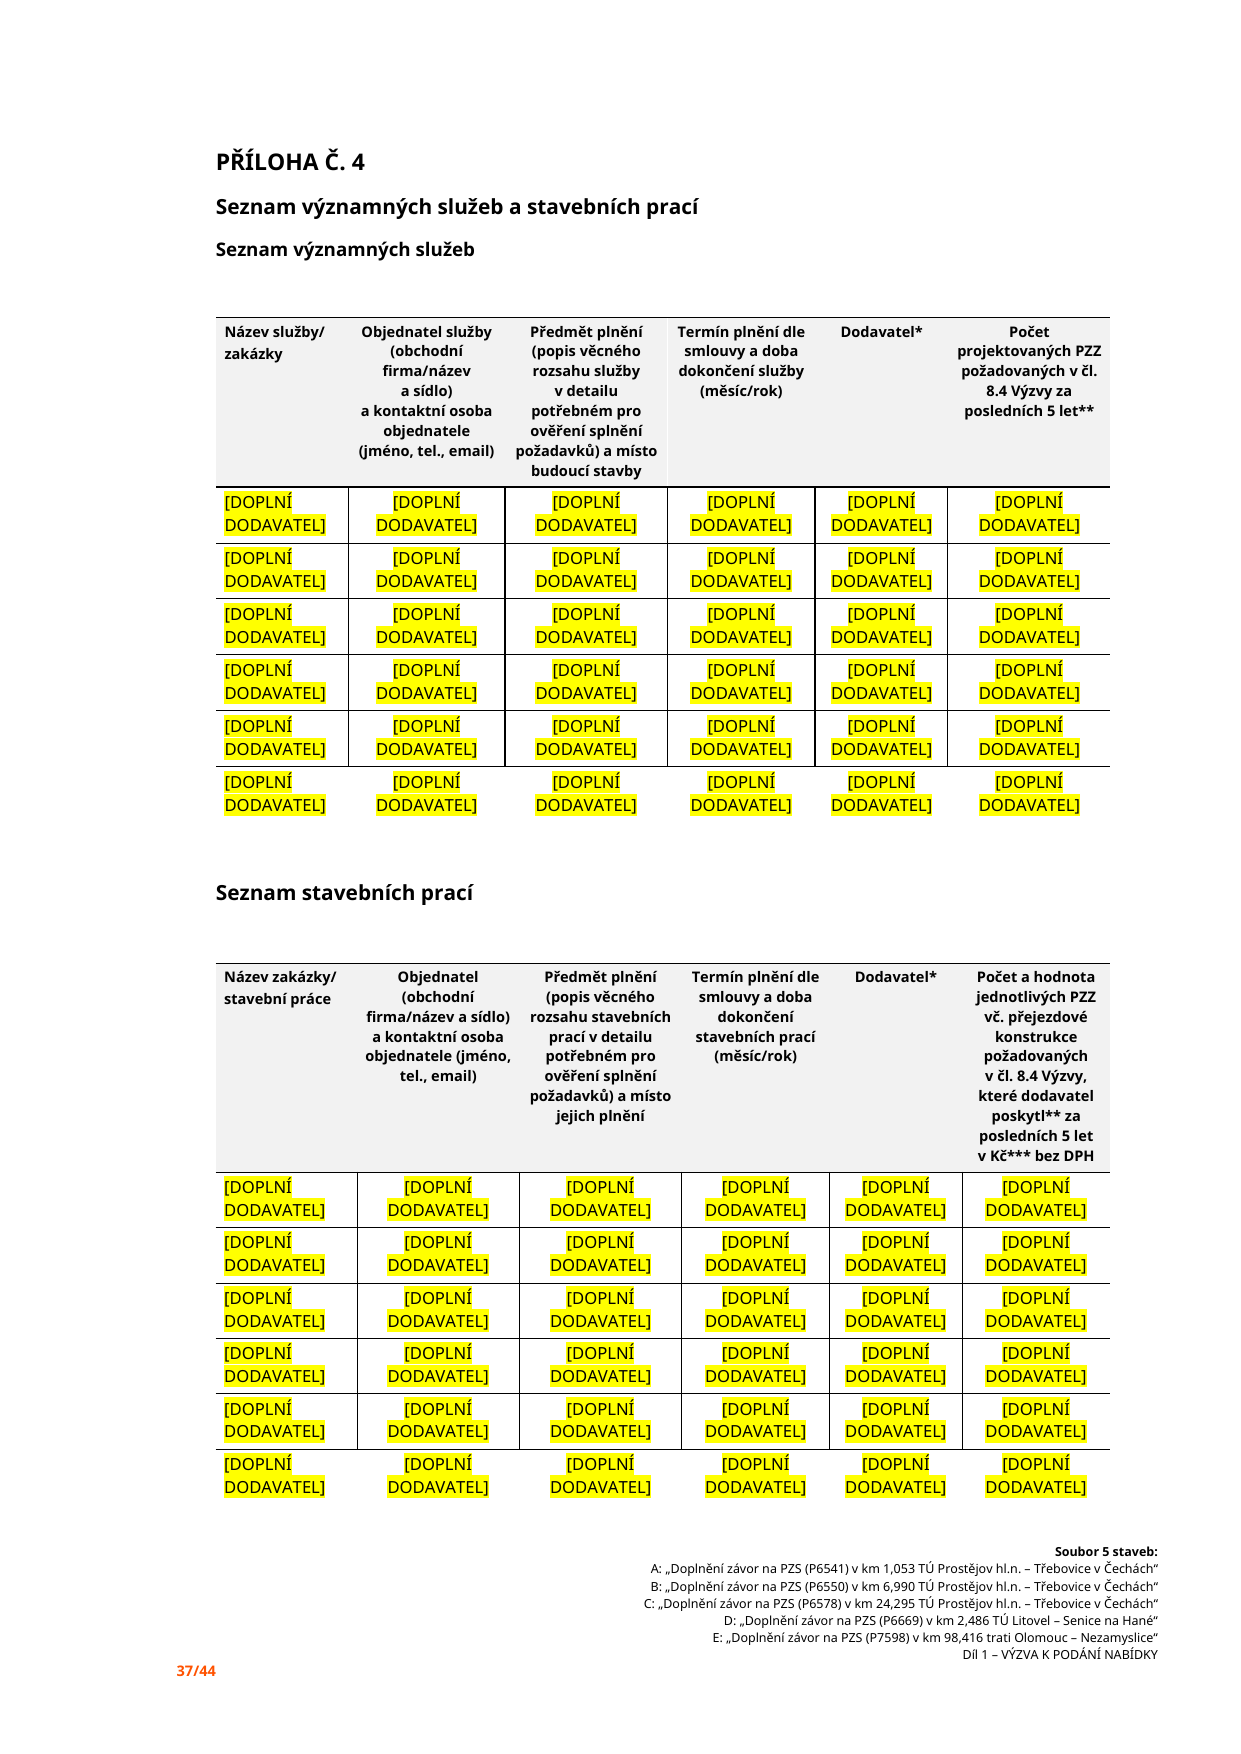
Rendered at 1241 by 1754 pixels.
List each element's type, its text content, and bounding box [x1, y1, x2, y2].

table_cell [DOPLNÍ DODAVATEL] [948, 544, 1110, 598]
table_cell [DOPLNÍ DODAVATEL] [830, 1228, 962, 1282]
table_cell [DOPLNÍ DODAVATEL] [216, 544, 348, 598]
table_cell [DOPLNÍ DODAVATEL] [668, 655, 814, 710]
table_cell [DOPLNÍ DODAVATEL] [216, 1339, 357, 1393]
table_cell [DOPLNÍ DODAVATEL] [358, 1394, 519, 1449]
table_cell [DOPLNÍ DODAVATEL] [962, 1450, 1110, 1504]
table_cell [DOPLNÍ DODAVATEL] [963, 1394, 1110, 1449]
table_cell [DOPLNÍ DODAVATEL] [216, 488, 348, 542]
table_cell [DOPLNÍ DODAVATEL] [682, 1284, 829, 1338]
table_cell [DOPLNÍ DODAVATEL] [358, 1284, 519, 1338]
table_cell [DOPLNÍ DODAVATEL] [668, 488, 814, 542]
table_header Objednatel služby (obchodní firma/název a sídlo) a kontaktní osoba objednatele (jméno, tel., email) [348, 318, 505, 486]
table_cell [DOPLNÍ DODAVATEL] [963, 1173, 1110, 1227]
table_header Název zakázky/ stavební práce [216, 964, 357, 1172]
table_cell [DOPLNÍ DODAVATEL] [349, 599, 504, 654]
table_cell [DOPLNÍ DODAVATEL] [349, 488, 504, 542]
table_cell [DOPLNÍ DODAVATEL] [830, 1284, 962, 1338]
table_header Název služby/ zakázky [216, 318, 348, 486]
table_header Termín plnění dle smlouvy a doba dokončení služby (měsíc/rok) [668, 318, 815, 486]
text Seznam stavebních prací [216, 878, 1122, 907]
table_cell [DOPLNÍ DODAVATEL] [948, 488, 1110, 542]
table_cell [DOPLNÍ DODAVATEL] [520, 1173, 681, 1227]
table_cell [DOPLNÍ DODAVATEL] [816, 488, 947, 542]
table_cell [DOPLNÍ DODAVATEL] [358, 1173, 519, 1227]
table_header Termín plnění dle smlouvy a doba dokončení stavebních prací (měsíc/rok) [682, 964, 829, 1172]
table_cell [DOPLNÍ DODAVATEL] [216, 1450, 357, 1504]
table_cell [DOPLNÍ DODAVATEL] [668, 599, 814, 654]
table_cell [DOPLNÍ DODAVATEL] [348, 767, 505, 822]
text Seznam významných služeb [216, 236, 1122, 262]
table_cell [DOPLNÍ DODAVATEL] [668, 544, 814, 598]
table_cell [DOPLNÍ DODAVATEL] [216, 1173, 357, 1227]
table_cell [DOPLNÍ DODAVATEL] [948, 655, 1110, 710]
table_cell [DOPLNÍ DODAVATEL] [520, 1228, 681, 1282]
table_cell [DOPLNÍ DODAVATEL] [520, 1339, 681, 1393]
table_cell [DOPLNÍ DODAVATEL] [505, 767, 667, 822]
table_cell [DOPLNÍ DODAVATEL] [506, 488, 667, 542]
table_cell [DOPLNÍ DODAVATEL] [216, 655, 348, 710]
table_header Objednatel (obchodní firma/název a sídlo) a kontaktní osoba objednatele (jméno, tel., email) [357, 964, 519, 1172]
table_header Dodavatel* [829, 964, 962, 1172]
table_cell [DOPLNÍ DODAVATEL] [948, 599, 1110, 654]
table_cell [DOPLNÍ DODAVATEL] [216, 599, 348, 654]
table_cell [DOPLNÍ DODAVATEL] [216, 1284, 357, 1338]
text Seznam významných služeb a stavebních prací [216, 192, 1122, 221]
table_cell [DOPLNÍ DODAVATEL] [948, 767, 1110, 822]
table_cell [DOPLNÍ DODAVATEL] [682, 1173, 829, 1227]
table_cell [DOPLNÍ DODAVATEL] [963, 1339, 1110, 1393]
table_header Počet a hodnota jednotlivých PZZ vč. přejezdové konstrukce požadovaných v čl. 8.4 Výzvy, které dodavatel poskytl** za posledních 5 let v Kč*** bez DPH [962, 964, 1110, 1172]
table_cell [DOPLNÍ DODAVATEL] [816, 599, 947, 654]
table_cell [DOPLNÍ DODAVATEL] [963, 1228, 1110, 1282]
table_cell [DOPLNÍ DODAVATEL] [506, 544, 667, 598]
table_cell [DOPLNÍ DODAVATEL] [948, 711, 1110, 766]
table_cell [DOPLNÍ DODAVATEL] [682, 1228, 829, 1282]
table_cell [DOPLNÍ DODAVATEL] [519, 1450, 682, 1504]
table_cell [DOPLNÍ DODAVATEL] [520, 1284, 681, 1338]
table_cell [DOPLNÍ DODAVATEL] [682, 1450, 829, 1504]
table_cell [DOPLNÍ DODAVATEL] [682, 1339, 829, 1393]
table_header Předmět plnění (popis věcného rozsahu stavebních prací v detailu potřebném pro ověření splnění požadavků) a místo jejich plnění [519, 964, 682, 1172]
text Příloha č. 4 [216, 146, 1122, 177]
table_cell [DOPLNÍ DODAVATEL] [830, 1394, 962, 1449]
table_cell [DOPLNÍ DODAVATEL] [829, 1450, 962, 1504]
table_cell [DOPLNÍ DODAVATEL] [830, 1173, 962, 1227]
table_cell [DOPLNÍ DODAVATEL] [506, 655, 667, 710]
table_cell [DOPLNÍ DODAVATEL] [816, 711, 947, 766]
table_cell [DOPLNÍ DODAVATEL] [506, 711, 667, 766]
table_cell [DOPLNÍ DODAVATEL] [816, 544, 947, 598]
table_cell [DOPLNÍ DODAVATEL] [349, 711, 504, 766]
table_cell [DOPLNÍ DODAVATEL] [506, 599, 667, 654]
table_cell [DOPLNÍ DODAVATEL] [349, 544, 504, 598]
table_cell [DOPLNÍ DODAVATEL] [216, 767, 348, 822]
table_cell [DOPLNÍ DODAVATEL] [815, 767, 948, 822]
table_cell [DOPLNÍ DODAVATEL] [816, 655, 947, 710]
table_cell [DOPLNÍ DODAVATEL] [216, 1228, 357, 1282]
table_cell [DOPLNÍ DODAVATEL] [668, 767, 815, 822]
table_header Dodavatel* [815, 318, 948, 486]
table_cell [DOPLNÍ DODAVATEL] [358, 1339, 519, 1393]
table_cell [DOPLNÍ DODAVATEL] [520, 1394, 681, 1449]
table_cell [DOPLNÍ DODAVATEL] [349, 655, 504, 710]
table_header Předmět plnění (popis věcného rozsahu služby v detailu potřebném pro ověření splnění požadavků) a místo budoucí stavby [505, 318, 667, 486]
table_header Počet projektovaných PZZ požadovaných v čl. 8.4 Výzvy za posledních 5 let** [948, 318, 1110, 486]
table_cell [DOPLNÍ DODAVATEL] [830, 1339, 962, 1393]
table_cell [DOPLNÍ DODAVATEL] [668, 711, 814, 766]
table_cell [DOPLNÍ DODAVATEL] [682, 1394, 829, 1449]
table_cell [DOPLNÍ DODAVATEL] [216, 711, 348, 766]
table_cell [DOPLNÍ DODAVATEL] [357, 1450, 519, 1504]
table_cell [DOPLNÍ DODAVATEL] [216, 1394, 357, 1449]
table_cell [DOPLNÍ DODAVATEL] [963, 1284, 1110, 1338]
table_cell [DOPLNÍ DODAVATEL] [358, 1228, 519, 1282]
